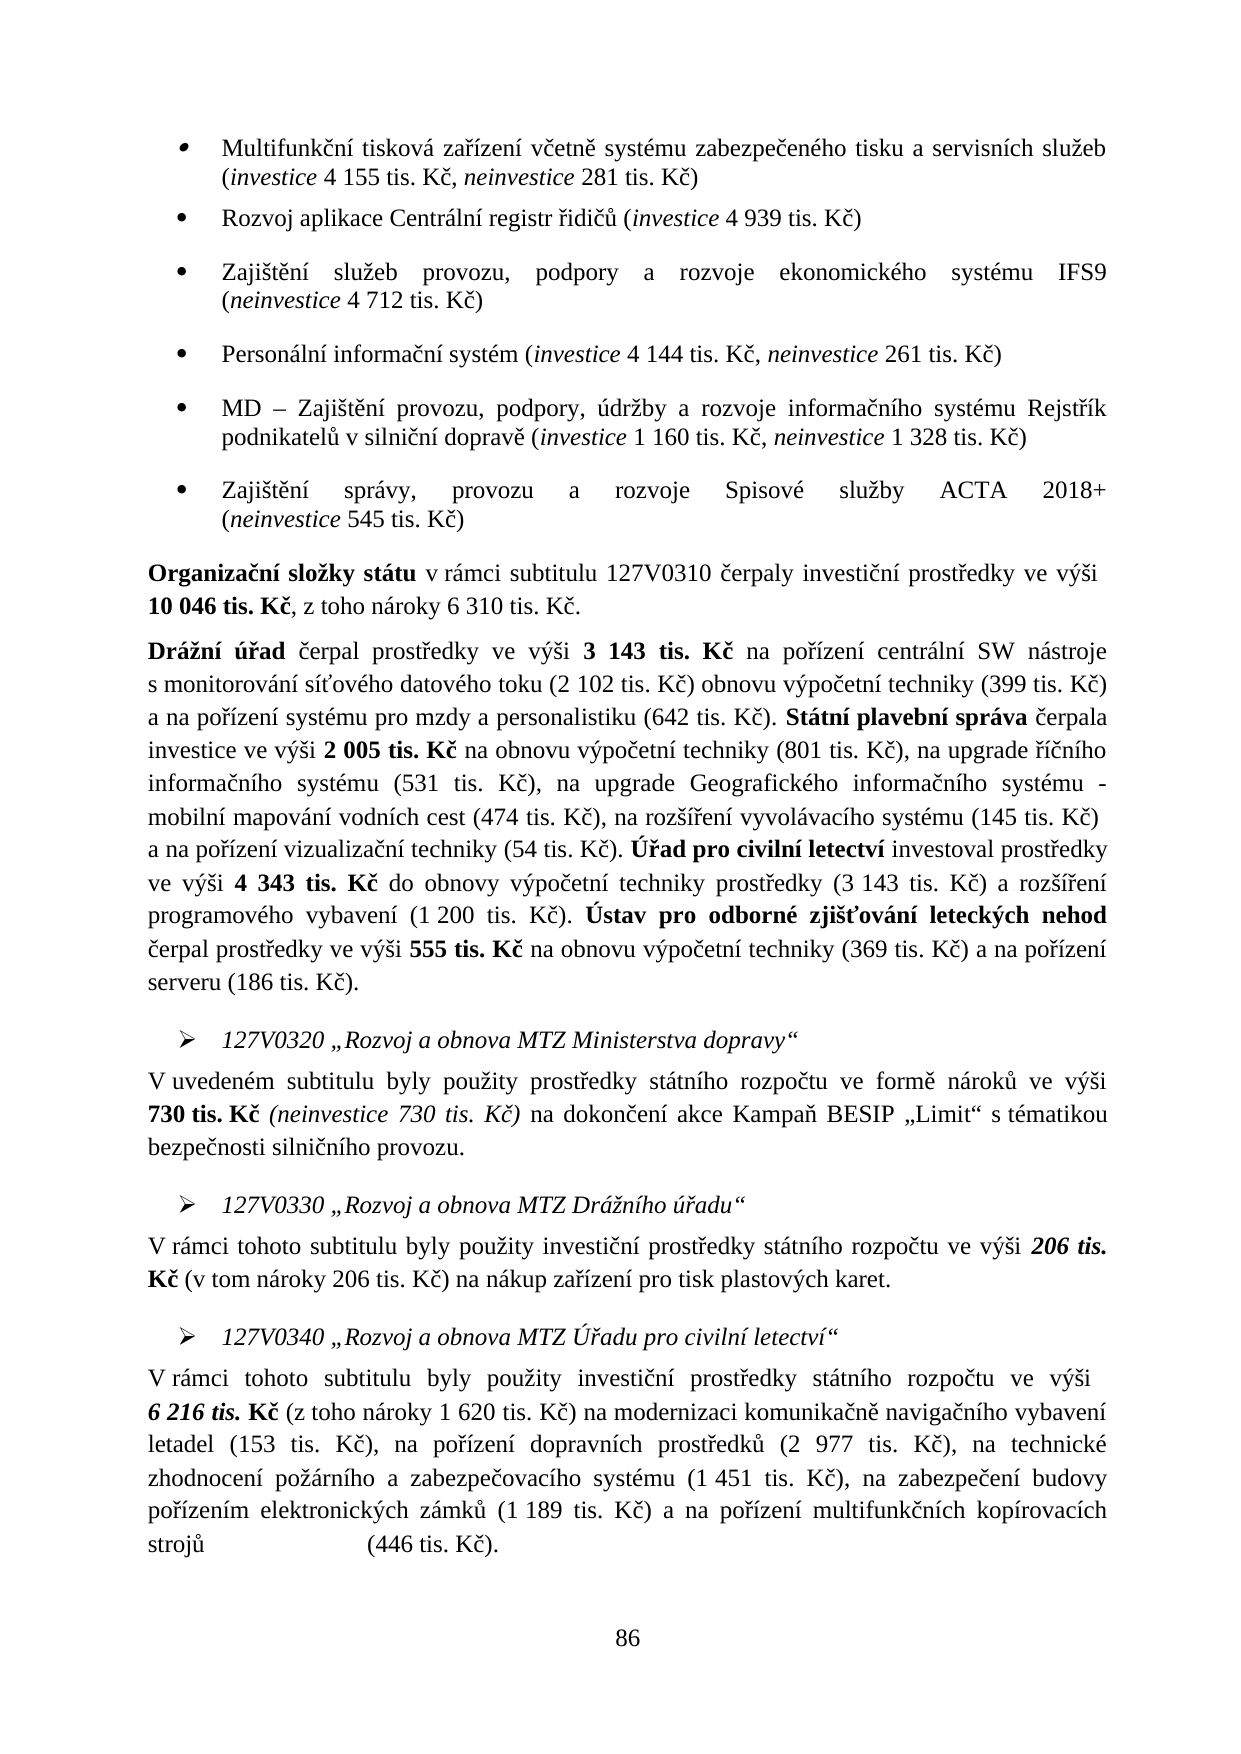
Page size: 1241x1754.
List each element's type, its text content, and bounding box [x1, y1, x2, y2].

text V rámci tohoto subtitulu byly použity investiční prostředky státního rozpočtu ve výši 206 tis. Kč (v tom nároky 206 tis. Kč) na nákup zařízení pro tisk plastových karet. [148, 1231, 1107, 1293]
text Drážní úřad čerpal prostředky ve výši 3 143 tis. Kč na pořízení centrální SW nástroje s monitorování síťového datového toku (2 102 tis. Kč) obnovu výpočetní techniky (399 tis. Kč) a na pořízení systému pro mzdy a personalistiku (642 tis. Kč). Státní plavební správa čerpala investice ve výši 2 005 tis. Kč na obnovu výpočetní techniky (801 tis. Kč), na upgrade říčního informačního systému (531 tis. Kč), na upgrade Geografického informačního systému - mobilní mapování vodních cest (474 tis. Kč), na rozšíření vyvolávacího systému (145 tis. Kč) a na pořízení vizualizační techniky (54 tis. Kč). Úřad pro civilní letectví investoval prostředky ve výši 4 343 tis. Kč do obnovy výpočetní techniky prostředky (3 143 tis. Kč) a rozšíření programového vybavení (1 200 tis. Kč). Ústav pro odborné zjišťování leteckých nehod čerpal prostředky ve výši 555 tis. Kč na obnovu výpočetní techniky (369 tis. Kč) a na pořízení serveru (186 tis. Kč). [148, 636, 1107, 995]
list 127V0320 „Rozvoj a obnova MTZ Ministerstva dopravy“ [177, 1025, 1107, 1053]
list Multifunkční tisková zařízení včetně systému zabezpečeného tisku a servisních služeb (investice 4 155 tis. Kč, neinvestice 281 tis. Kč) [177, 133, 1107, 190]
text V uvedeném subtitulu byly použity prostředky státního rozpočtu ve formě nároků ve výši 730 tis. Kč (neinvestice 730 tis. Kč) na dokončení akce Kampaň BESIP „Limit“ s tématikou bezpečnosti silničního provozu. [148, 1066, 1107, 1161]
list Zajištění služeb provozu, podpory a rozvoje ekonomického systému IFS9 (neinvestice 4 712 tis. Kč) [177, 257, 1107, 314]
list 127V0330 „Rozvoj a obnova MTZ Drážního úřadu“ [177, 1190, 1107, 1219]
list Rozvoj aplikace Centrální registr řidičů (investice 4 939 tis. Kč) [177, 203, 1107, 232]
list Personální informační systém (investice 4 144 tis. Kč, neinvestice 261 tis. Kč) [177, 339, 1107, 368]
list 127V0340 „Rozvoj a obnova MTZ Úřadu pro civilní letectví“ [177, 1322, 1107, 1351]
list Zajištění správy, provozu a rozvoje Spisové služby ACTA 2018+ (neinvestice 545 tis. Kč) [177, 475, 1107, 533]
text V rámci tohoto subtitulu byly použity investiční prostředky státního rozpočtu ve výši 6 216 tis. Kč (z toho nároky 1 620 tis. Kč) na modernizaci komunikačně navigačního vybavení letadel (153 tis. Kč), na pořízení dopravních prostředků (2 977 tis. Kč), na technické zhodnocení požárního a zabezpečovacího systému (1 451 tis. Kč), na zabezpečení budovy pořízením elektronických zámků (1 189 tis. Kč) a na pořízení multifunkčních kopírovacích strojů (446 tis. Kč). [148, 1363, 1107, 1557]
text Organizační složky státu v rámci subtitulu 127V0310 čerpaly investiční prostředky ve výši 10 046 tis. Kč, z toho nároky 6 310 tis. Kč. [148, 558, 1107, 620]
list MD – Zajištění provozu, podpory, údržby a rozvoje informačního systému Rejstřík podnikatelů v silniční dopravě (investice 1 160 tis. Kč, neinvestice 1 328 tis. Kč) [177, 393, 1107, 450]
